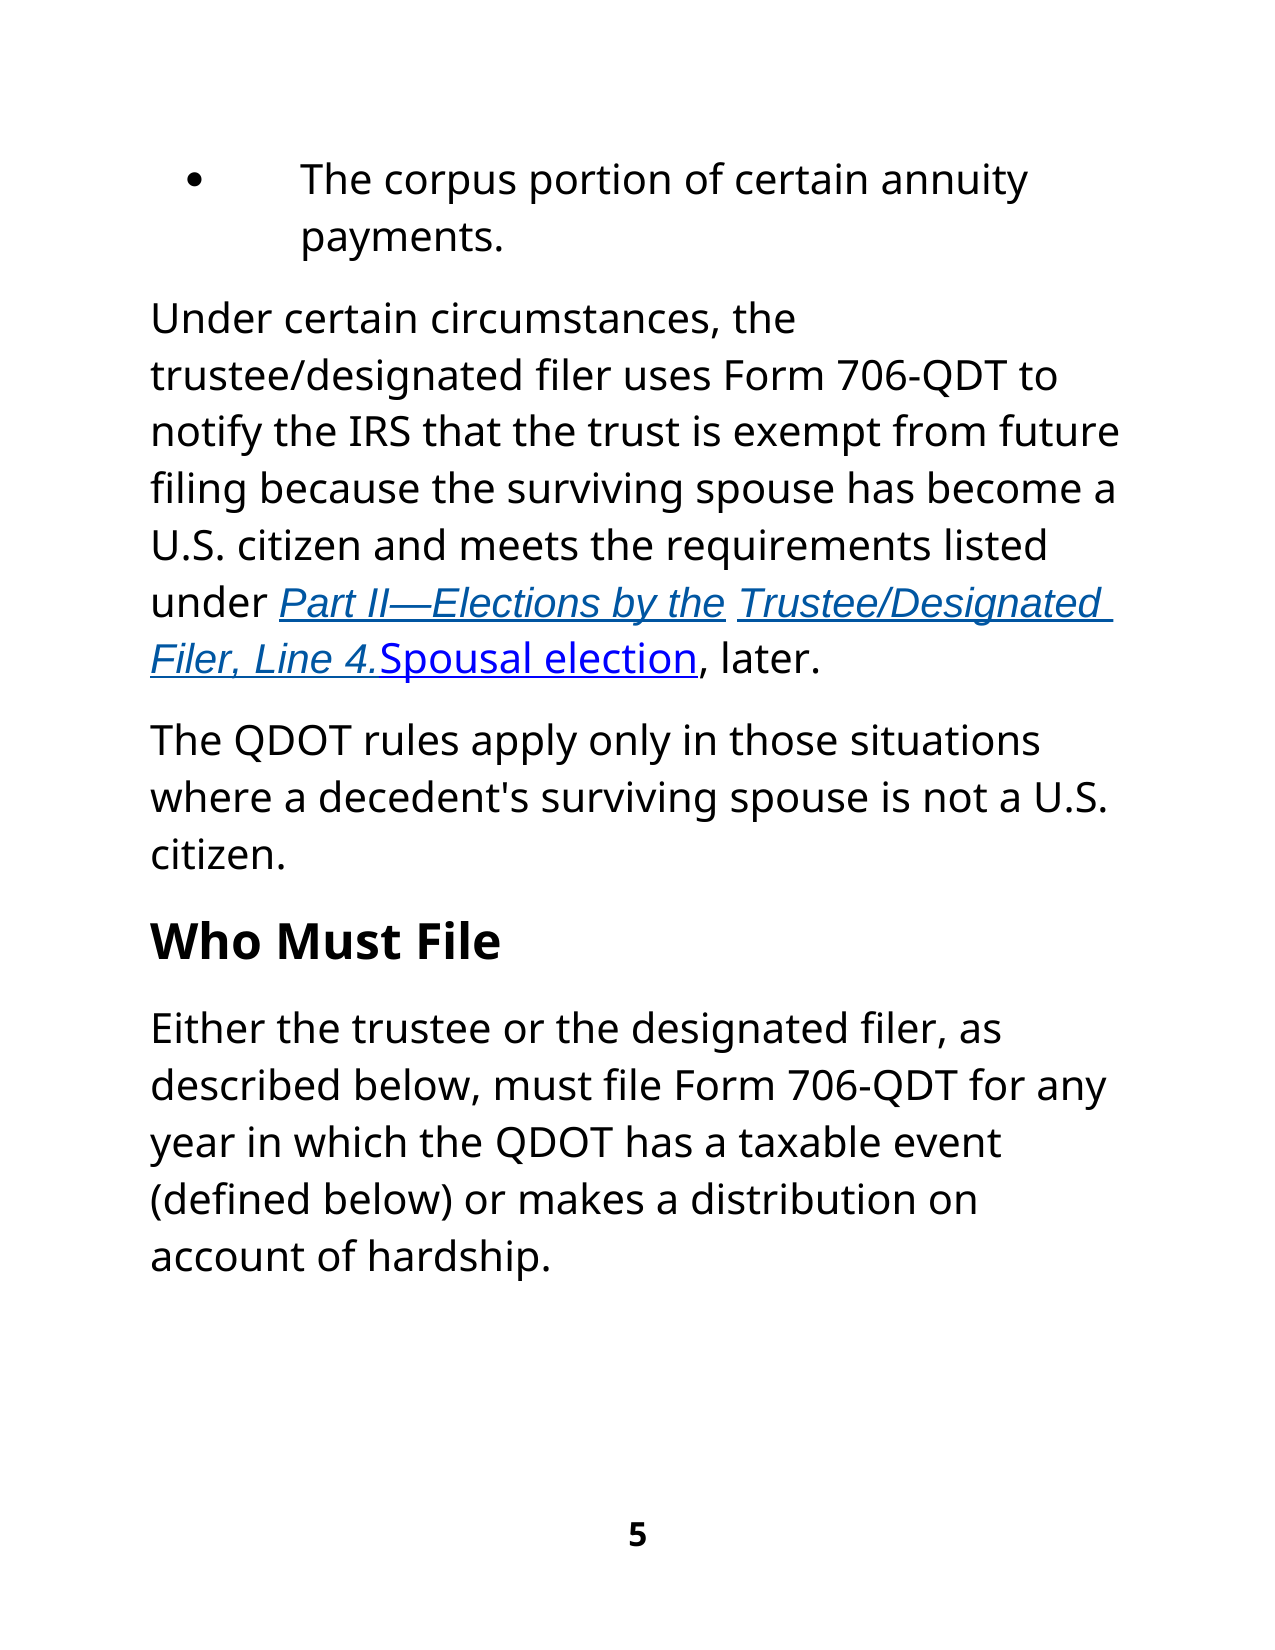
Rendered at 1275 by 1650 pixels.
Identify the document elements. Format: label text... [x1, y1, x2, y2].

text The QDOT rules apply only in those situations where a decedent's surviving spouse is not a U.S. citizen. [150, 711, 1125, 881]
subtitle Who Must File [150, 906, 1125, 974]
text Under certain circumstances, the trustee/designated filer uses Form 706-QDT to notify the IRS that the trust is exempt from future filing because the surviving spouse has become a U.S. citizen and meets the requirements listed under Part II—Elections by the Trustee/Designated Filer, Line 4.Spousal election, later. [150, 288, 1125, 686]
text Either the trustee or the designated filer, as described below, must file Form 706-QDT for any year in which the QDOT has a taxable event (defined below) or makes a distribution on account of hardship. [150, 999, 1125, 1283]
text The corpus portion of certain annuity payments. [187, 150, 1125, 263]
